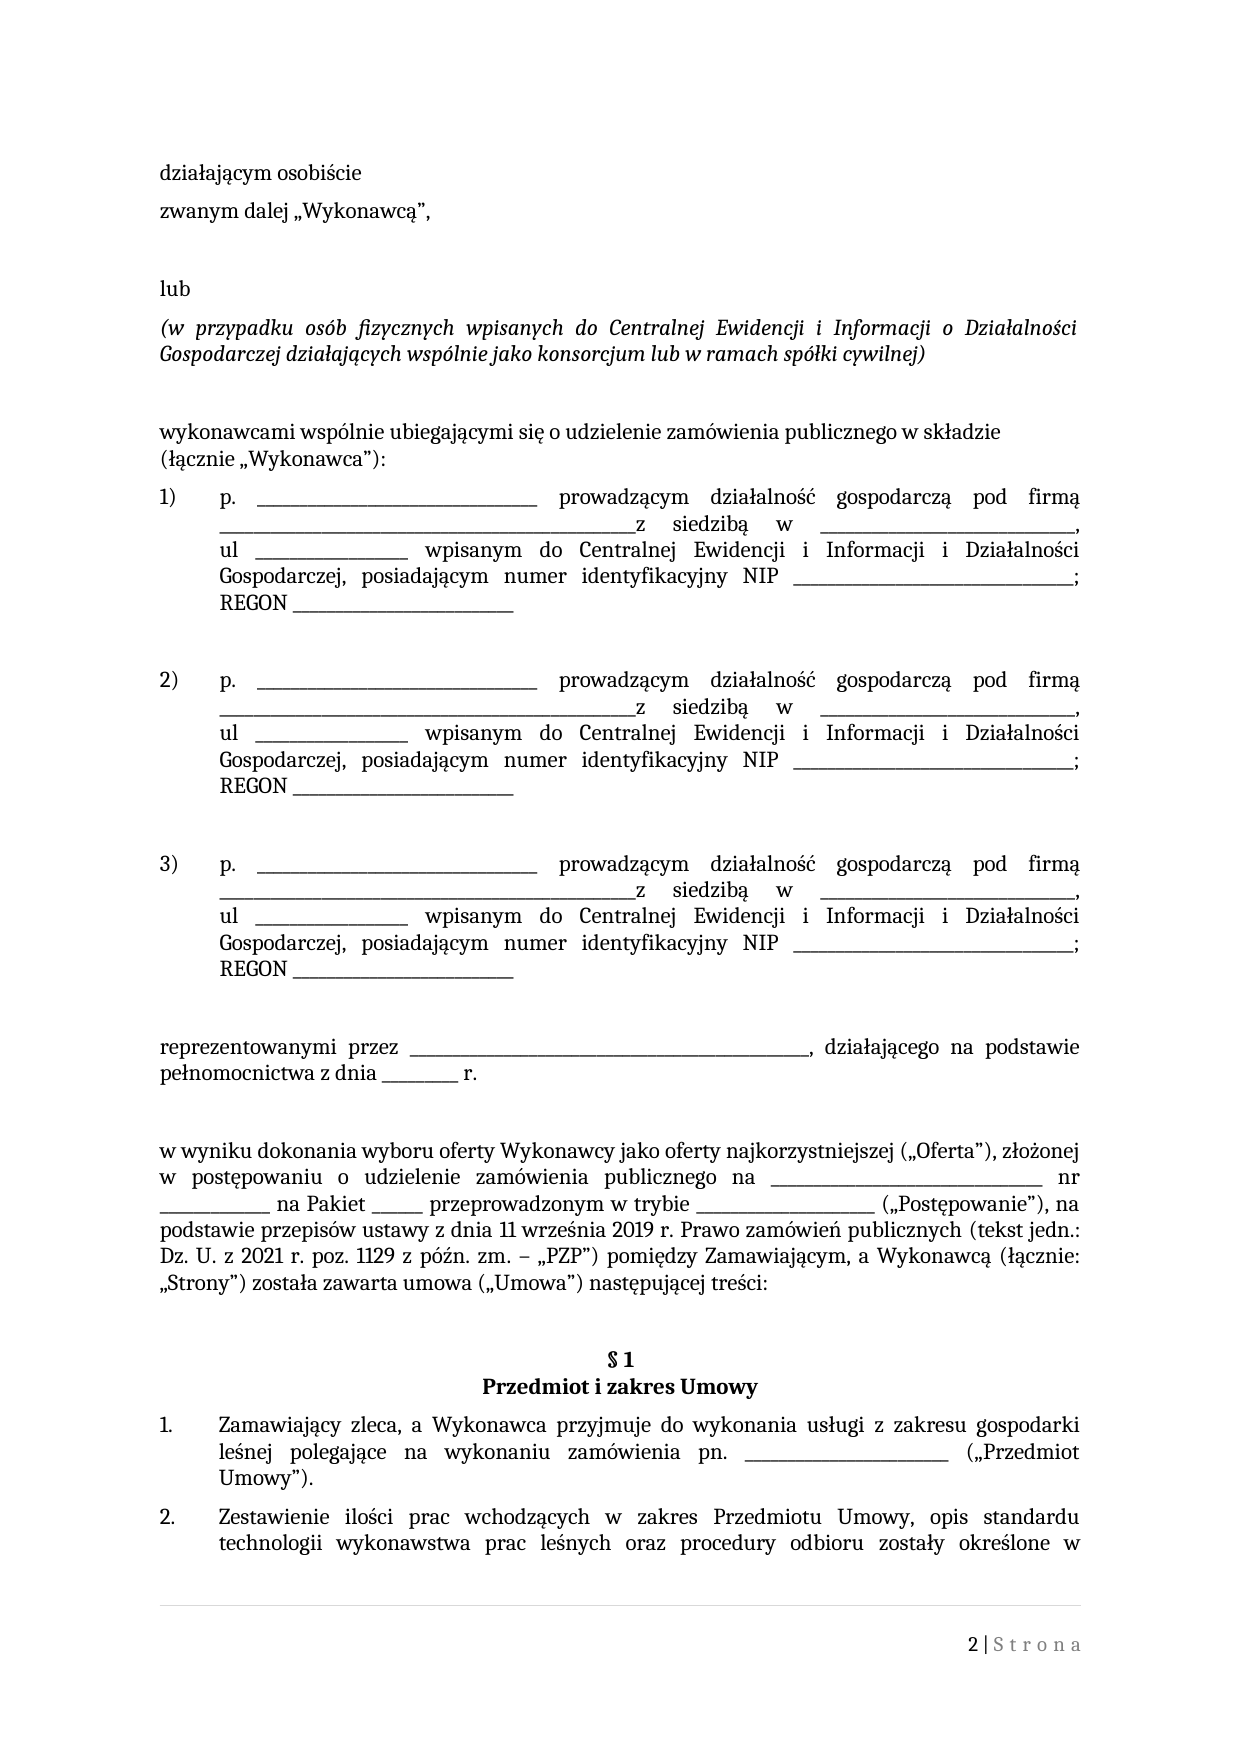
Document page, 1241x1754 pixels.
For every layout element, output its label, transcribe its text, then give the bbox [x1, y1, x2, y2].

list Zamawiający zleca, a Wykonawca przyjmuje do wykonania usługi z zakresu gospodarki leśnej polegające na wykonaniu zamówienia pn. ________________________ („Przedmiot Umowy”). [159, 1412, 1081, 1491]
text wykonawcami wspólnie ubiegającymi się o udzielenie zamówienia publicznego w składzie (łącznie „Wykonawca”): [159, 419, 1081, 472]
text (w przypadku osób fizycznych wpisanych do Centralnej Ewidencji i Informacji o Działalności Gospodarczej działających wspólnie jako konsorcjum lub w ramach spółki cywilnej) [159, 315, 1081, 368]
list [159, 1504, 1081, 1557]
text w wyniku dokonania wyboru oferty Wykonawcy jako oferty najkorzystniejszej („Oferta”), złożonej w postępowaniu o udzielenie zamówienia publicznego na ________________________________ nr _____________ na Pakiet ______ przeprowadzonym w trybie _____________________ („Postępowanie”), na podstawie przepisów ustawy z dnia 11 września 2019 r. Prawo zamówień publicznych (tekst jedn.: Dz. U. z 2021 r. poz. 1129 z późn. zm. – „PZP”) pomiędzy Zamawiającym, a Wykonawcą (łącznie: „Strony”) została zawarta umowa („Umowa”) następującej treści: [159, 1138, 1081, 1296]
text 1) p. _________________________________ prowadzącym działalność gospodarczą pod firmą _________________________________________________z siedzibą w ______________________________, ul __________________ wpisanym do Centralnej Ewidencji i Informacji i Działalności Gospodarczej, posiadającym numer identyfikacyjny NIP _________________________________; REGON __________________________ [159, 484, 1081, 616]
text zwanym dalej „Wykonawcą”, [159, 198, 1081, 225]
text 2) p. _________________________________ prowadzącym działalność gospodarczą pod firmą _________________________________________________z siedzibą w ______________________________, ul __________________ wpisanym do Centralnej Ewidencji i Informacji i Działalności Gospodarczej, posiadającym numer identyfikacyjny NIP _________________________________; REGON __________________________ [159, 667, 1081, 799]
text reprezentowanymi przez _______________________________________________, działającego na podstawie pełnomocnictwa z dnia _________ r. [159, 1033, 1081, 1086]
text działającym osobiście [159, 159, 1081, 186]
text § 1 Przedmiot i zakres Umowy [159, 1347, 1081, 1400]
text 3) p. _________________________________ prowadzącym działalność gospodarczą pod firmą _________________________________________________z siedzibą w ______________________________, ul __________________ wpisanym do Centralnej Ewidencji i Informacji i Działalności Gospodarczej, posiadającym numer identyfikacyjny NIP _________________________________; REGON __________________________ [159, 850, 1081, 982]
text lub [159, 276, 1081, 302]
